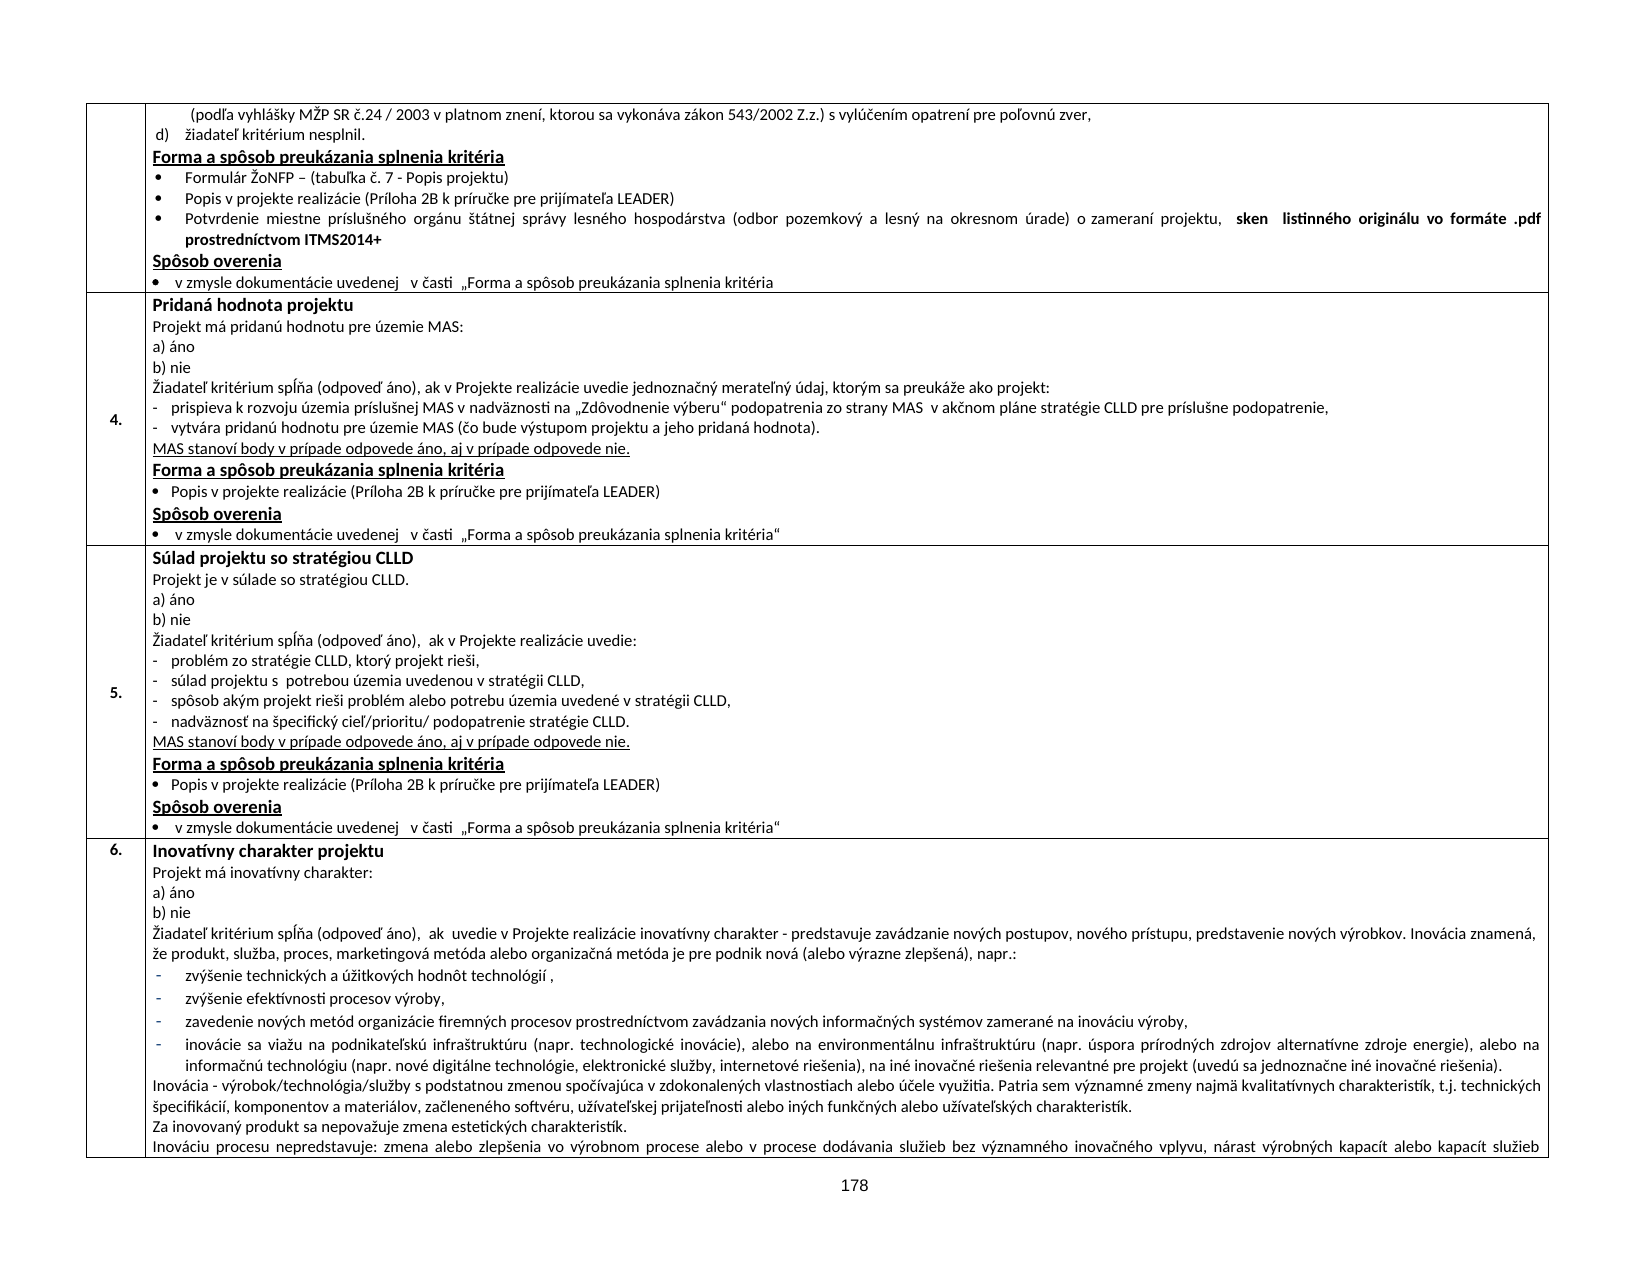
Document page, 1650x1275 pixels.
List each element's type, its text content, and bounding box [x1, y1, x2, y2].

table_cell 5. [87, 546, 145, 838]
table_cell Súlad projektu so stratégiou CLLD Projekt je v súlade so stratégiou CLLD. a) áno b) nie Žiadateľ kritérium spĺňa (odpoveď áno), ak v Projekte realizácie uvedie: problém zo stratégie CLLD, ktorý projekt rieši, súlad projektu s potrebou územia uvedenou v stratégii CLLD, spôsob akým projekt rieši problém alebo potrebu územia uvedené v stratégii CLLD, nadväznosť na špecifický cieľ/prioritu/ podopatrenie stratégie CLLD. MAS stanoví body v prípade odpovede áno, aj v prípade odpovede nie. Forma a spôsob preukázania splnenia kritéria Popis v projekte realizácie (Príloha 2B k príručke pre prijímateľa LEADER) Spôsob overenia v zmysle dokumentácie uvedenej v časti „Forma a spôsob preukázania splnenia kritéria“ [146, 546, 1548, 838]
table_cell 4. [87, 293, 145, 545]
table_cell 6. [87, 839, 145, 1157]
table_cell Pridaná hodnota projektu Projekt má pridanú hodnotu pre územie MAS: a) áno b) nie Žiadateľ kritérium spĺňa (odpoveď áno), ak v Projekte realizácie uvedie jednoznačný merateľný údaj, ktorým sa preukáže ako projekt: prispieva k rozvoju územia príslušnej MAS v nadväznosti na „Zdôvodnenie výberu“ podopatrenia zo strany MAS v akčnom pláne stratégie CLLD pre príslušne podopatrenie, vytvára pridanú hodnotu pre územie MAS (čo bude výstupom projektu a jeho pridaná hodnota). MAS stanoví body v prípade odpovede áno, aj v prípade odpovede nie. Forma a spôsob preukázania splnenia kritéria Popis v projekte realizácie (Príloha 2B k príručke pre prijímateľa LEADER) Spôsob overenia v zmysle dokumentácie uvedenej v časti „Forma a spôsob preukázania splnenia kritéria“ [146, 293, 1548, 545]
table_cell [146, 839, 1548, 1157]
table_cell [146, 104, 1548, 292]
table_cell 3. [87, 104, 145, 292]
